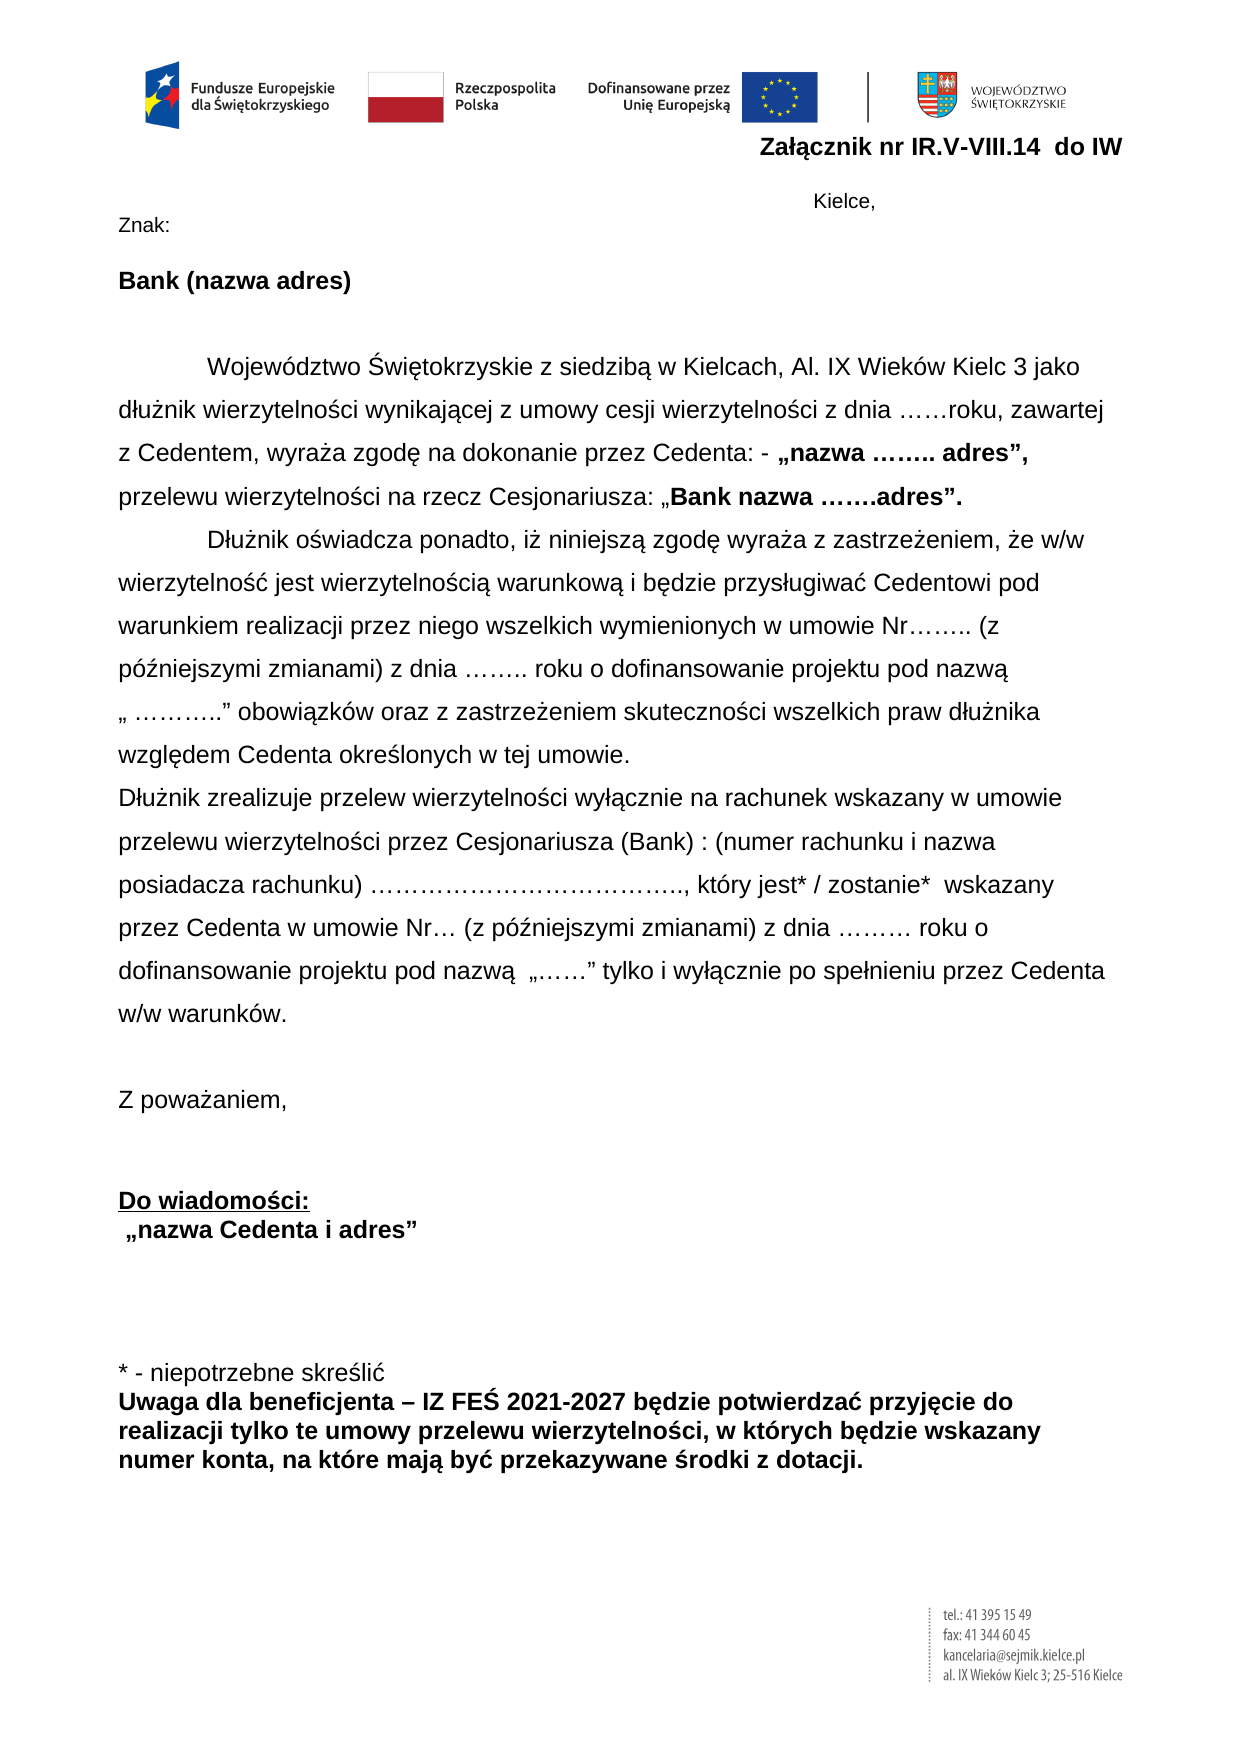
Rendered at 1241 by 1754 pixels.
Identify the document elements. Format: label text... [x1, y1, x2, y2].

text Dłużnik oświadcza ponadto, iż niniejszą zgodę wyraża z zastrzeżeniem, że w/w wierzytelność jest wierzytelnością warunkową i będzie przysługiwać Cedentowi pod warunkiem realizacji przez niego wszelkich wymienionych w umowie Nr…….. (z późniejszymi zmianami) z dnia …….. roku o dofinansowanie projektu pod nazwą „ ………..” obowiązków oraz z zastrzeżeniem skuteczności wszelkich praw dłużnika względem Cedenta określonych w tej umowie. [118, 525, 1122, 769]
text Kielce, [118, 189, 1122, 213]
text „nazwa Cedenta i adres” [118, 1215, 1122, 1243]
picture [928, 1607, 1123, 1683]
text Z poważaniem, [118, 1085, 1122, 1114]
text Do wiadomości: [118, 1186, 1122, 1215]
text Województwo Świętokrzyskie z siedzibą w Kielcach, Al. IX Wieków Kielc 3 jako dłużnik wierzytelności wynikającej z umowy cesji wierzytelności z dnia ……roku, zawartej z Cedentem, wyraża zgodę na dokonanie przez Cedenta: - „nazwa …….. adres”, przelewu wierzytelności na rzecz Cesjonariusza: „Bank nazwa …….adres”. [118, 352, 1122, 510]
text Bank (nazwa adres) [118, 266, 1122, 295]
text Znak: [118, 213, 1122, 237]
picture [132, 58, 1078, 132]
text Dłużnik zrealizuje przelew wierzytelności wyłącznie na rachunek wskazany w umowie przelewu wierzytelności przez Cesjonariusza (Bank) : (numer rachunku i nazwa posiadacza rachunku) ……………………………….., który jest* / zostanie* wskazany przez Cedenta w umowie Nr… (z późniejszymi zmianami) z dnia ……… roku o dofinansowanie projektu pod nazwą „……” tylko i wyłącznie po spełnieniu przez Cedenta w/w warunków. [118, 783, 1122, 1028]
text * - niepotrzebne skreślić [118, 1358, 1122, 1387]
text Uwaga dla beneficjenta – IZ FEŚ 2021-2027 będzie potwierdzać przyjęcie do realizacji tylko te umowy przelewu wierzytelności, w których będzie wskazany numer konta, na które mają być przekazywane środki z dotacji. [118, 1387, 1122, 1473]
